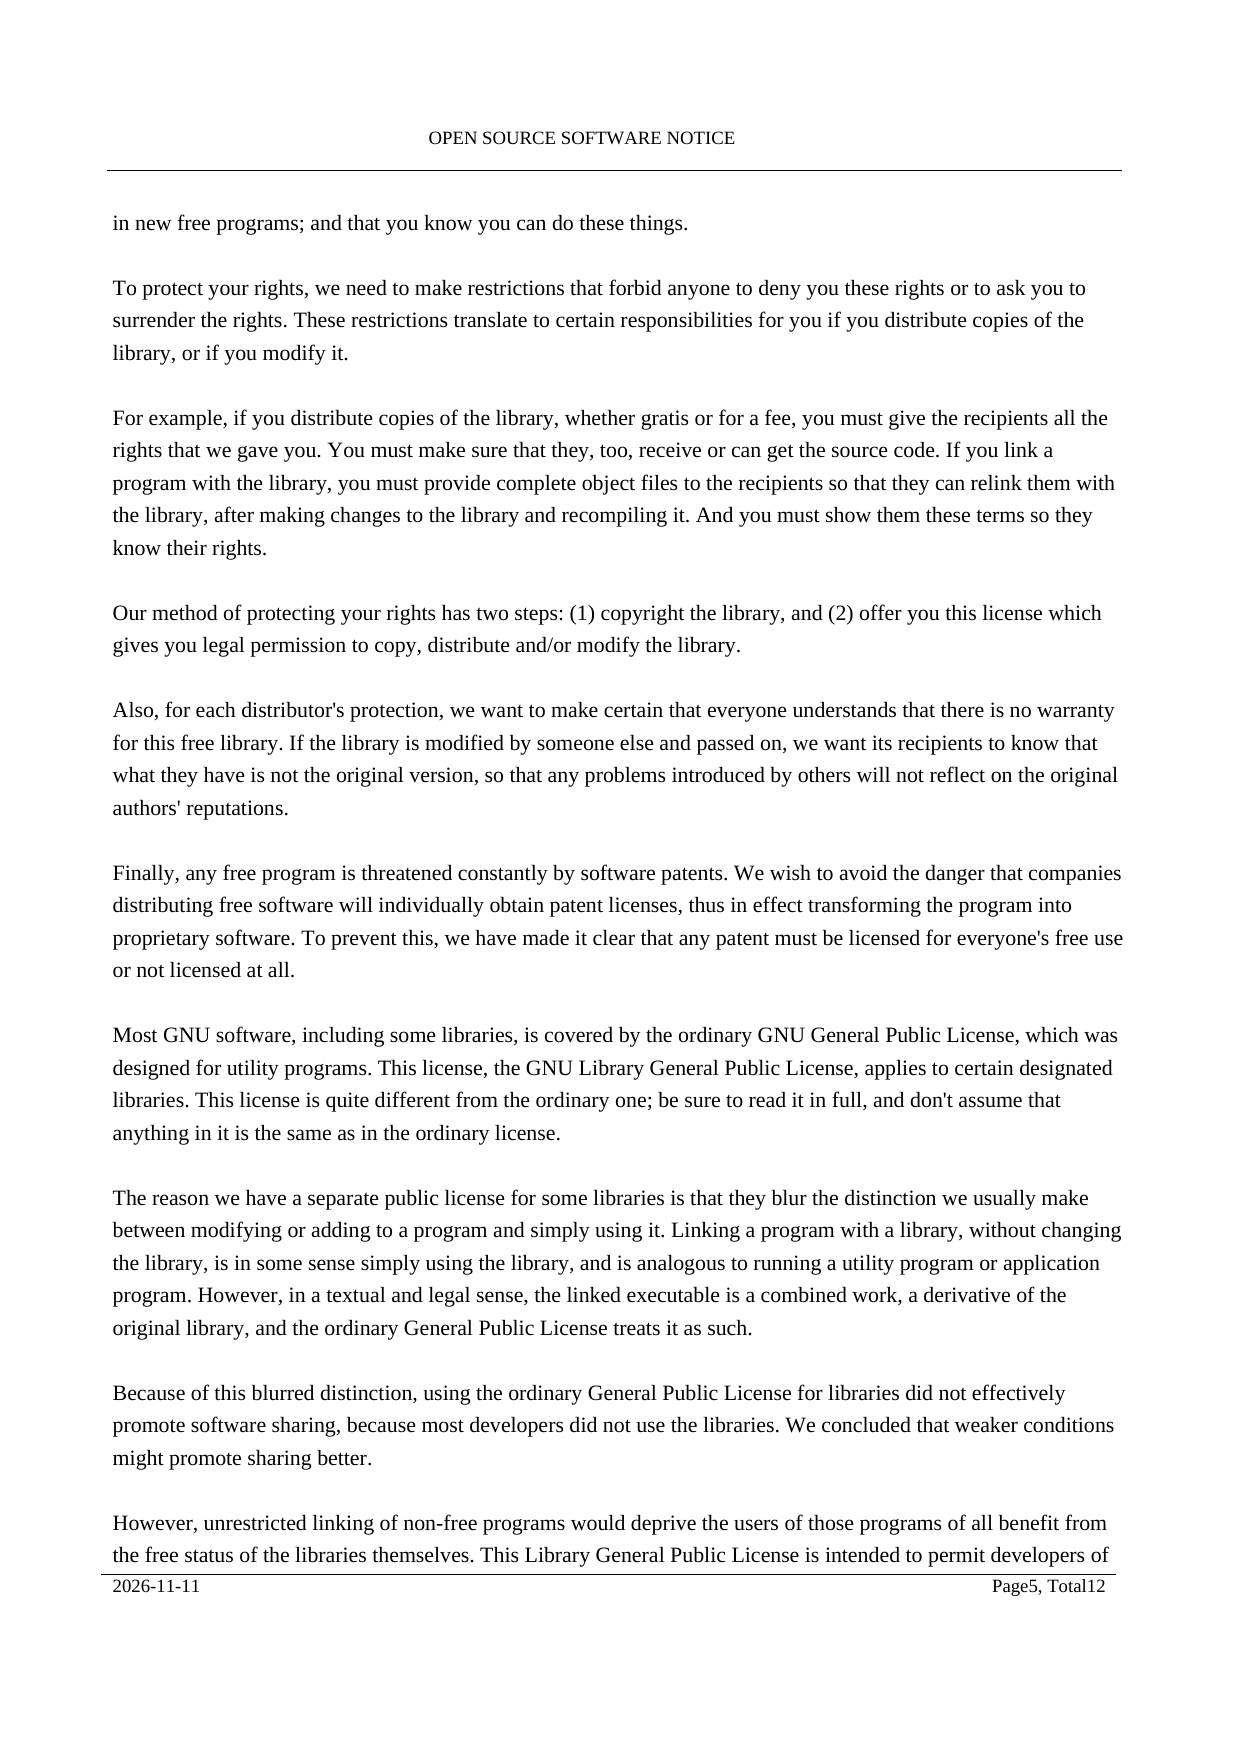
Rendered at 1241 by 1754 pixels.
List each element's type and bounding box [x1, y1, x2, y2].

text [112, 206, 1128, 1571]
